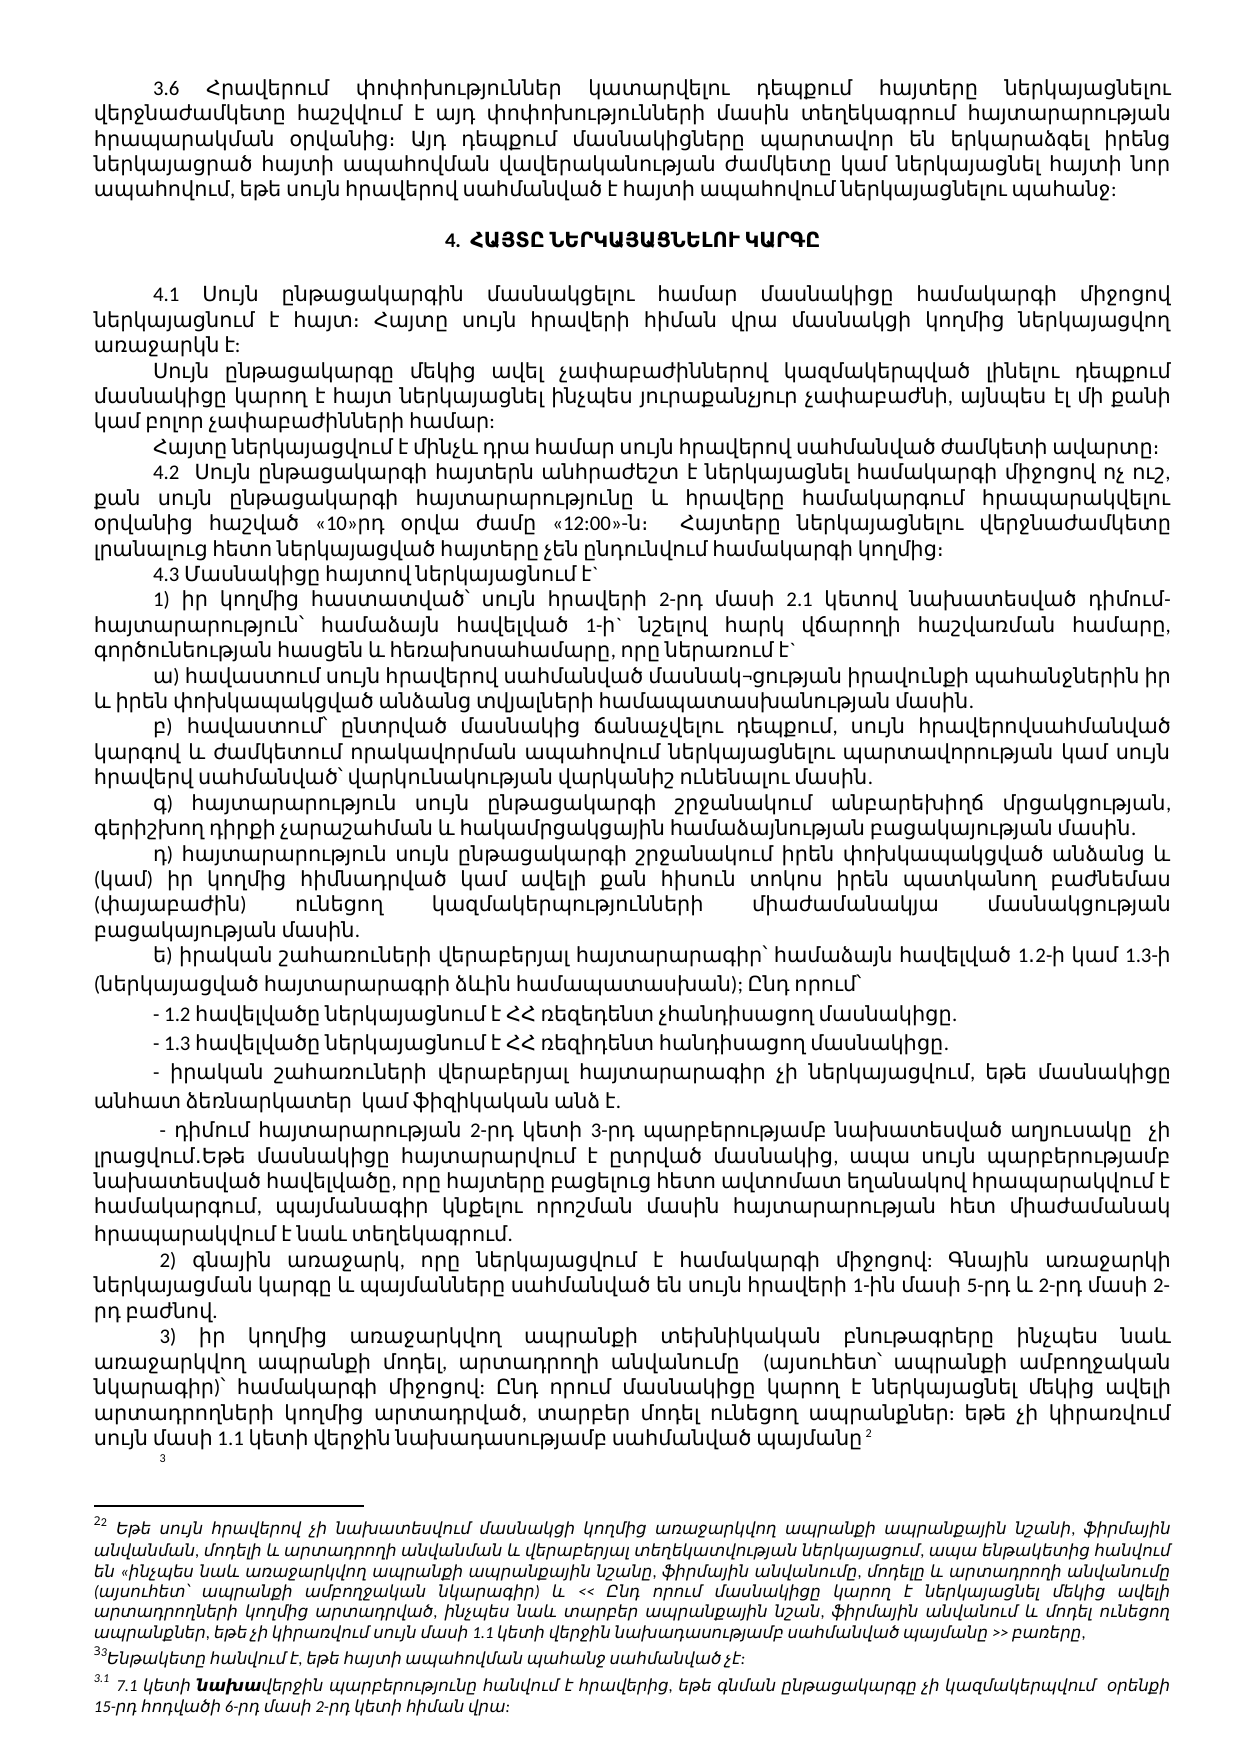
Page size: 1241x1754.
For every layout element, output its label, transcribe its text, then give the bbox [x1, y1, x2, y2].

text Հայտը ներկայացվում է մինչև դրա համար սույն հրավերով սահմանված ժամկետի ավարտը։ [94, 434, 1171, 459]
text գ) հայտարարություն սույն ընթացակարգի շրջանակում անբարեխիղճ մրցակցության, գերիշխող դիրքի չարաշահման և հակամրցակցային համաձայնության բացակայության մասին. [94, 790, 1171, 841]
text բ) հավաստում՝ ընտրված մասնակից ճանաչվելու դեպքում, սույն հրավերովսահմանված կարգով և ժամկետում որակավորման ապահովում ներկայացնելու պարտավորության կամ սույն հրավերվ սահմանված՝ վարկունակության վարկանիշ ունենալու մասին. [94, 714, 1171, 790]
text 4.3 Մասնակիցը հայտով ներկայացնում է` [94, 561, 1171, 587]
text - 1.2 հավելվածը ներկայացնում է ՀՀ ռեզեդենտ չհանդիսացող մասնակիցը. [94, 1001, 1171, 1026]
text - դիմում հայտարարության 2-րդ կետի 3-րդ պարբերությամբ նախատեսված աղյուսակը չի լրացվում․Եթե մասնակիցը հայտարարվում է ըտրված մասնակից, ապա սույն պարբերությամբ նախատեսված հավելվածը, որը հայտերը բացելուց հետո ավտոմատ եղանակով հրապարակվում է համակարգում, պայմանագիր կնքելու որոշման մասին հայտարարության հետ միաժամանակ հրապարակվում է նաև տեղեկագրում. [94, 1117, 1171, 1247]
text 3.6 Հրավերում փոփոխություններ կատարվելու դեպքում հայտերը ներկայացնելու վերջնաժամկետը հաշվվում է այդ փոփոխությունների մասին տեղեկագրում հայտարարության հրապարակման օրվանից։ Այդ դեպքում մասնակիցները պարտավոր են երկարաձգել իրենց ներկայացրած հայտի ապահովման վավերականության ժամկետը կամ ներկայացնել հայտի նոր ապահովում, եթե սույն հրավերով սահմանված է հայտի ապահովում ներկայացնելու պահանջ: [94, 75, 1171, 202]
text 2) գնային առաջարկ, որը ներկայացվում է համակարգի միջոցով: Գնային առաջարկի ներկայացման կարգը և պայմանները սահմանված են սույն հրավերի 1-ին մասի 5-րդ և 2-րդ մասի 2-րդ բաժնով. [94, 1247, 1171, 1323]
text 1) իր կողմից հաստատված՝ սույն հրավերի 2-րդ մասի 2.1 կետով նախատեսված դիմում-հայտարարություն՝ համաձայն հավելված 1-ի` նշելով հարկ վճարողի հաշվառման համարը, գործունեության հասցեն և հեռախոսահամարը, որը ներառում է` [94, 587, 1171, 663]
text 4.1 Սույն ընթացակարգին մասնակցելու համար մասնակիցը համակարգի միջոցով ներկայացնում է հայտ։ Հայտը սույն հրավերի հիման վրա մասնակցի կողմից ներկայացվող առաջարկն է: [94, 282, 1171, 358]
text Սույն ընթացակարգը մեկից ավել չափաբաժիններով կազմակերպված լինելու դեպքում մասնակիցը կարող է հայտ ներկայացնել ինչպես յուրաքանչյուր չափաբաժնի, այնպես էլ մի քանի կամ բոլոր չափաբաժինների համար: [94, 358, 1171, 434]
text - 1.3 հավելվածը ներկայացնում է ՀՀ ռեզիդենտ հանդիսացող մասնակիցը. [94, 1030, 1171, 1055]
text ե) իրական շահառուների վերաբերյալ հայտարարագիր՝ համաձայն հավելված 1․2-ի կամ 1.3-ի (ներկայացված հայտարարագրի ձևին համապատասխան); Ընդ որում՝ [94, 942, 1171, 997]
text 4. ՀԱՅՏԸ ՆԵՐԿԱՅԱՑՆԵԼՈՒ ԿԱՐԳԸ [94, 227, 1171, 253]
text - իրական շահառուների վերաբերյալ հայտարարագիր չի ներկայացվում, եթե մասնակիցը անհատ ձեռնարկատեր կամ ֆիզիկական անձ է. [94, 1059, 1171, 1114]
text 3 [94, 1451, 1171, 1476]
text դ) հայտարարություն սույն ընթացակարգի շրջանակում իրեն փոխկապակցված անձանց և (կամ) իր կողմից հիմնադրված կամ ավելի քան հիսուն տոկոս իրեն պատկանող բաժնեմաս (փայաբաժին) ունեցող կազմակերպությունների միաժամանակյա մասնակցության բացակայության մասին. [94, 841, 1171, 942]
text 4.2 Սույն ընթացակարգի հայտերն անհրաժեշտ է ներկայացնել համակարգի միջոցով ոչ ուշ, քան սույն ընթացակարգի հայտարարությունը և հրավերը համակարգում հրապարակվելու օրվանից հաշված «10»րդ օրվա ժամը «12:00»-ն։ Հայտերը ներկայացնելու վերջնաժամկետը լրանալուց հետո ներկայացված հայտերը չեն ընդունվում համակարգի կողմից։ [94, 459, 1171, 561]
text ա) հավաստում սույն հրավերով սահմանված մասնակ¬ցության իրավունքի պահանջներին իր և իրեն փոխկապակցված անձանց տվյալների համապատասխանության մասին. [94, 663, 1171, 714]
text 3) իր կողմից առաջարկվող ապրանքի տեխնիկական բնութագրերը ինչպես նաև առաջարկվող ապրանքի մոդել, արտադրողի անվանումը (այսուհետ՝ ապրանքի ամբողջական նկարագիր)՝ համակարգի միջոցով: Ընդ որում մասնակիցը կարող է ներկայացնել մեկից ավելի արտադրողների կողմից արտադրված, տարբեր մոդել ունեցող ապրանքներ: եթե չի կիրառվում սույն մասի 1.1 կետի վերջին նախադասությամբ սահմանված պայմանը 2 [94, 1323, 1171, 1451]
